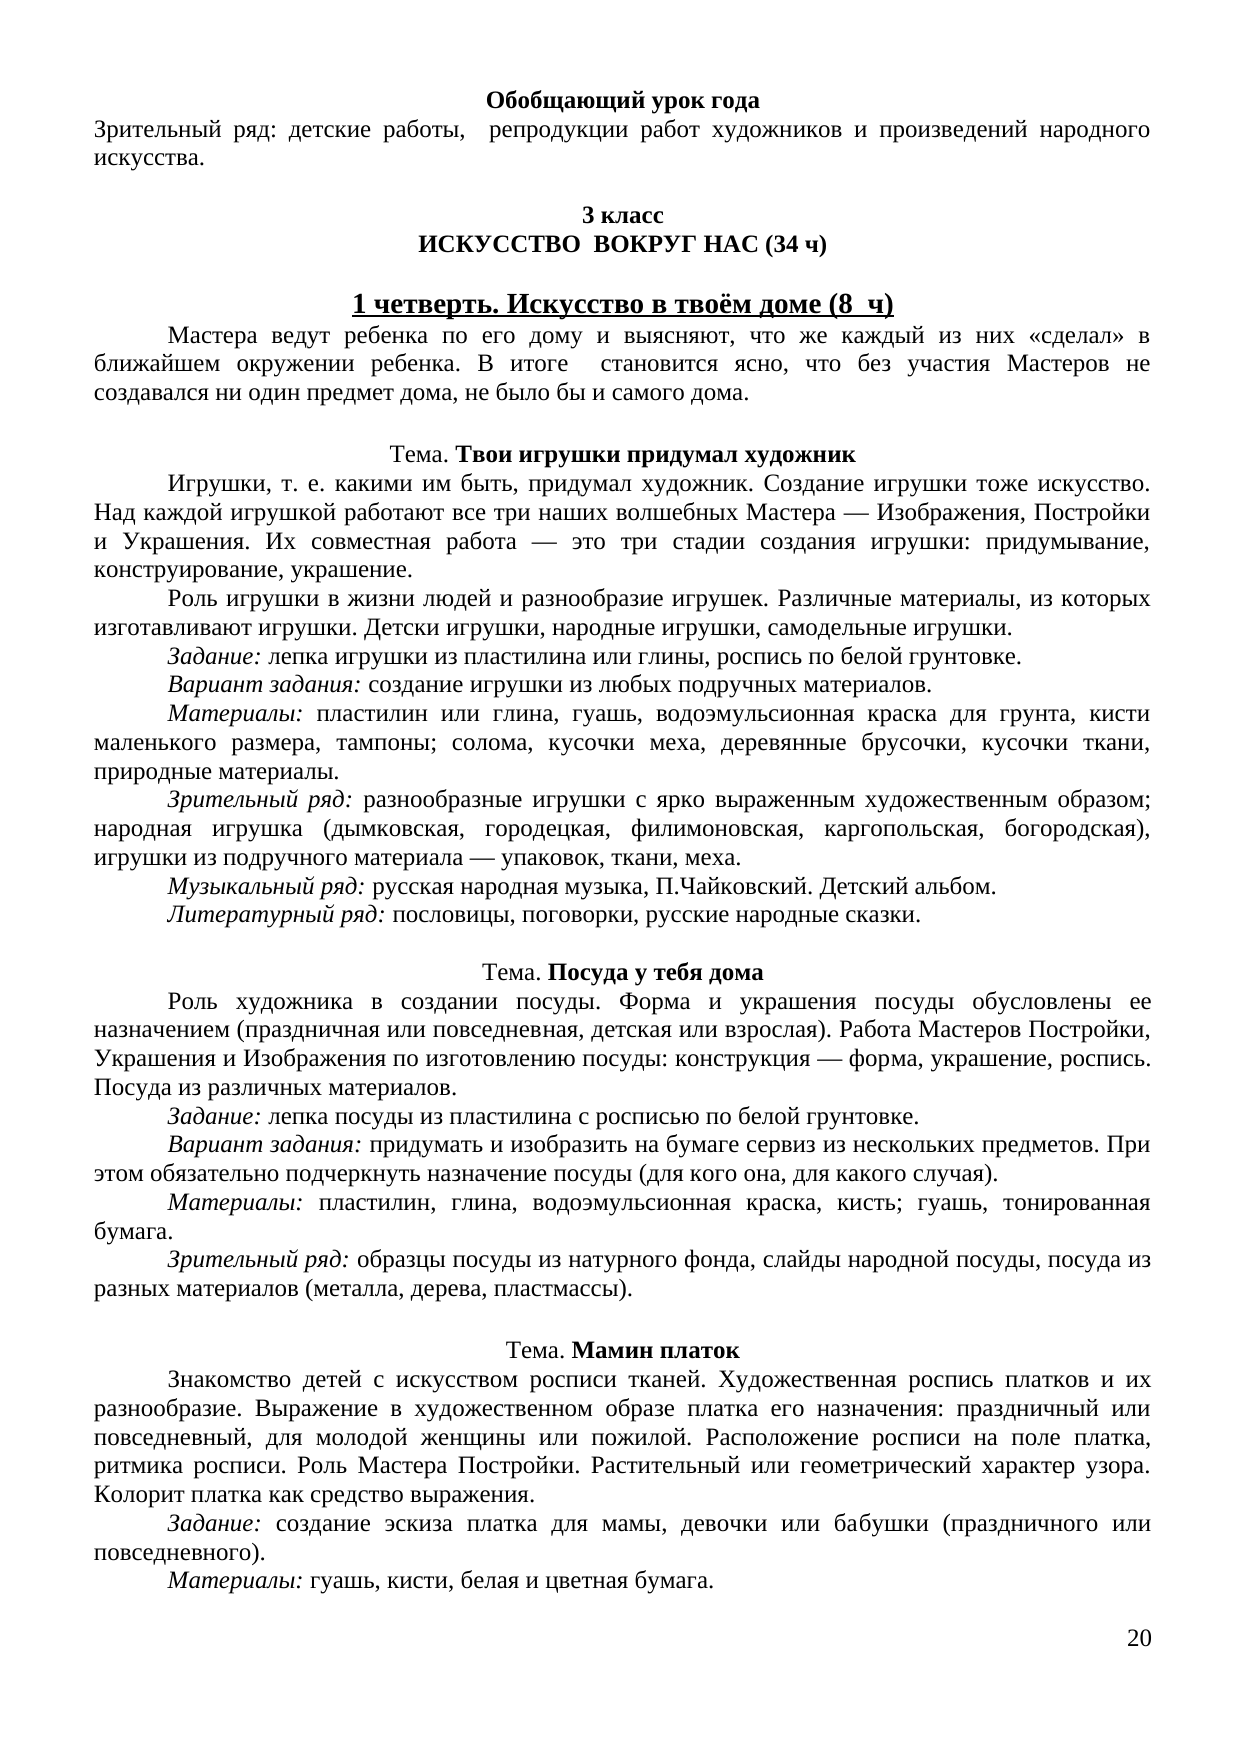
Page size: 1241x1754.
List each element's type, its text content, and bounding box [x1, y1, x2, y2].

text Задание: лепка игрушки из пластилина или глины, роспись по белой грунтовке. [94, 641, 1152, 669]
text Вариант задания: создание игрушки из любых подручных материалов. [94, 669, 1152, 698]
text 1 четверть. Искусство в твоём доме (8 ч) [94, 286, 1152, 320]
text Материалы: пластилин, глина, водоэмульсионная краска, кисть; гуашь, тонированная бумага. [94, 1187, 1152, 1244]
text Тема. Твои игрушки придумал художник [94, 439, 1152, 468]
text Знакомство детей с искусством росписи тканей. Художественная роспись платков и их разнообразие. Выражение в художественном образе платка его назначения: праздничный или повседневный, для молодой женщины или пожилой. Расположение росписи на поле платка, ритмика росписи. Роль Мастера Постройки. Растительный или геометрический характер узора. Колорит платка как средство выражения. [94, 1364, 1152, 1508]
text Зрительный ряд: разнообразные игрушки с ярко выраженным художественным образом; народная игрушка (дымковская, городецкая, филимоновская, каргопольская, богородская), игрушки из подручного материала — упаковок, ткани, меха. [94, 784, 1152, 871]
text Задание: создание эскиза платка для мамы, девочки или бабушки (праздничного или повседневного). [94, 1508, 1152, 1566]
text Обобщающий урок года [94, 85, 1152, 114]
text Литературный ряд: пословицы, поговорки, русские народные сказки. [94, 899, 1152, 928]
text Материалы: гуашь, кисти, белая и цветная бумага. [94, 1566, 1152, 1594]
text 3 класс [94, 200, 1152, 229]
text Материалы: пластилин или глина, гуашь, водоэмульсионная краска для грунта, кисти маленького размера, тампоны; солома, кусочки меха, деревянные брусочки, кусочки ткани, природные материалы. [94, 698, 1152, 784]
text Игрушки, т. е. какими им быть, придумал художник. Создание игрушки тоже искусство. Над каждой игрушкой работают все три наших волшебных Мастера — Изображения, Постройки и Украшения. Их совместная работа — это три стадии создания игрушки: придумывание, конструирование, украшение. [94, 468, 1152, 583]
text Тема. Мамин платок [94, 1336, 1152, 1364]
text Вариант задания: придумать и изобразить на бумаге сервиз из нескольких предметов. При этом обязательно подчеркнуть назначение посуды (для кого она, для какого случая). [94, 1129, 1152, 1187]
text Зрительный ряд: детские работы, репродукции работ художников и произведений народного искусства. [94, 114, 1152, 171]
text Тема. Посуда у тебя дома [94, 957, 1152, 986]
text ИСКУССТВО ВОКРУГ НАС (34 ч) [94, 229, 1152, 257]
text Роль художника в создании посуды. Форма и украшения посуды обусловлены ее назначением (праздничная или повседневная, детская или взрослая). Работа Мастеров Постройки, Украшения и Изображения по изготовлению посуды: конструкция — форма, украшение, роспись. Посуда из различных материалов. [94, 986, 1152, 1101]
text Зрительный ряд: образцы посуды из натурного фонда, слайды народной посуды, посуда из разных материалов (металла, дерева, пластмассы). [94, 1244, 1152, 1302]
text Музыкальный ряд: русская народная музыка, П.Чайковский. Детский альбом. [94, 871, 1152, 899]
text Роль игрушки в жизни людей и разнообразие игрушек. Различные материалы, из которых изготавливают игрушки. Детски игрушки, народные игрушки, самодельные игрушки. [94, 583, 1152, 641]
text Мастера ведут ребенка по его дому и выясняют, что же каждый из них «сделал» в ближайшем окружении ребенка. В итоге становится ясно, что без участия Мастеров не создавался ни один предмет дома, не было бы и самого дома. [94, 320, 1152, 406]
text Задание: лепка посуды из пластилина с росписью по белой грунтовке. [94, 1101, 1152, 1129]
